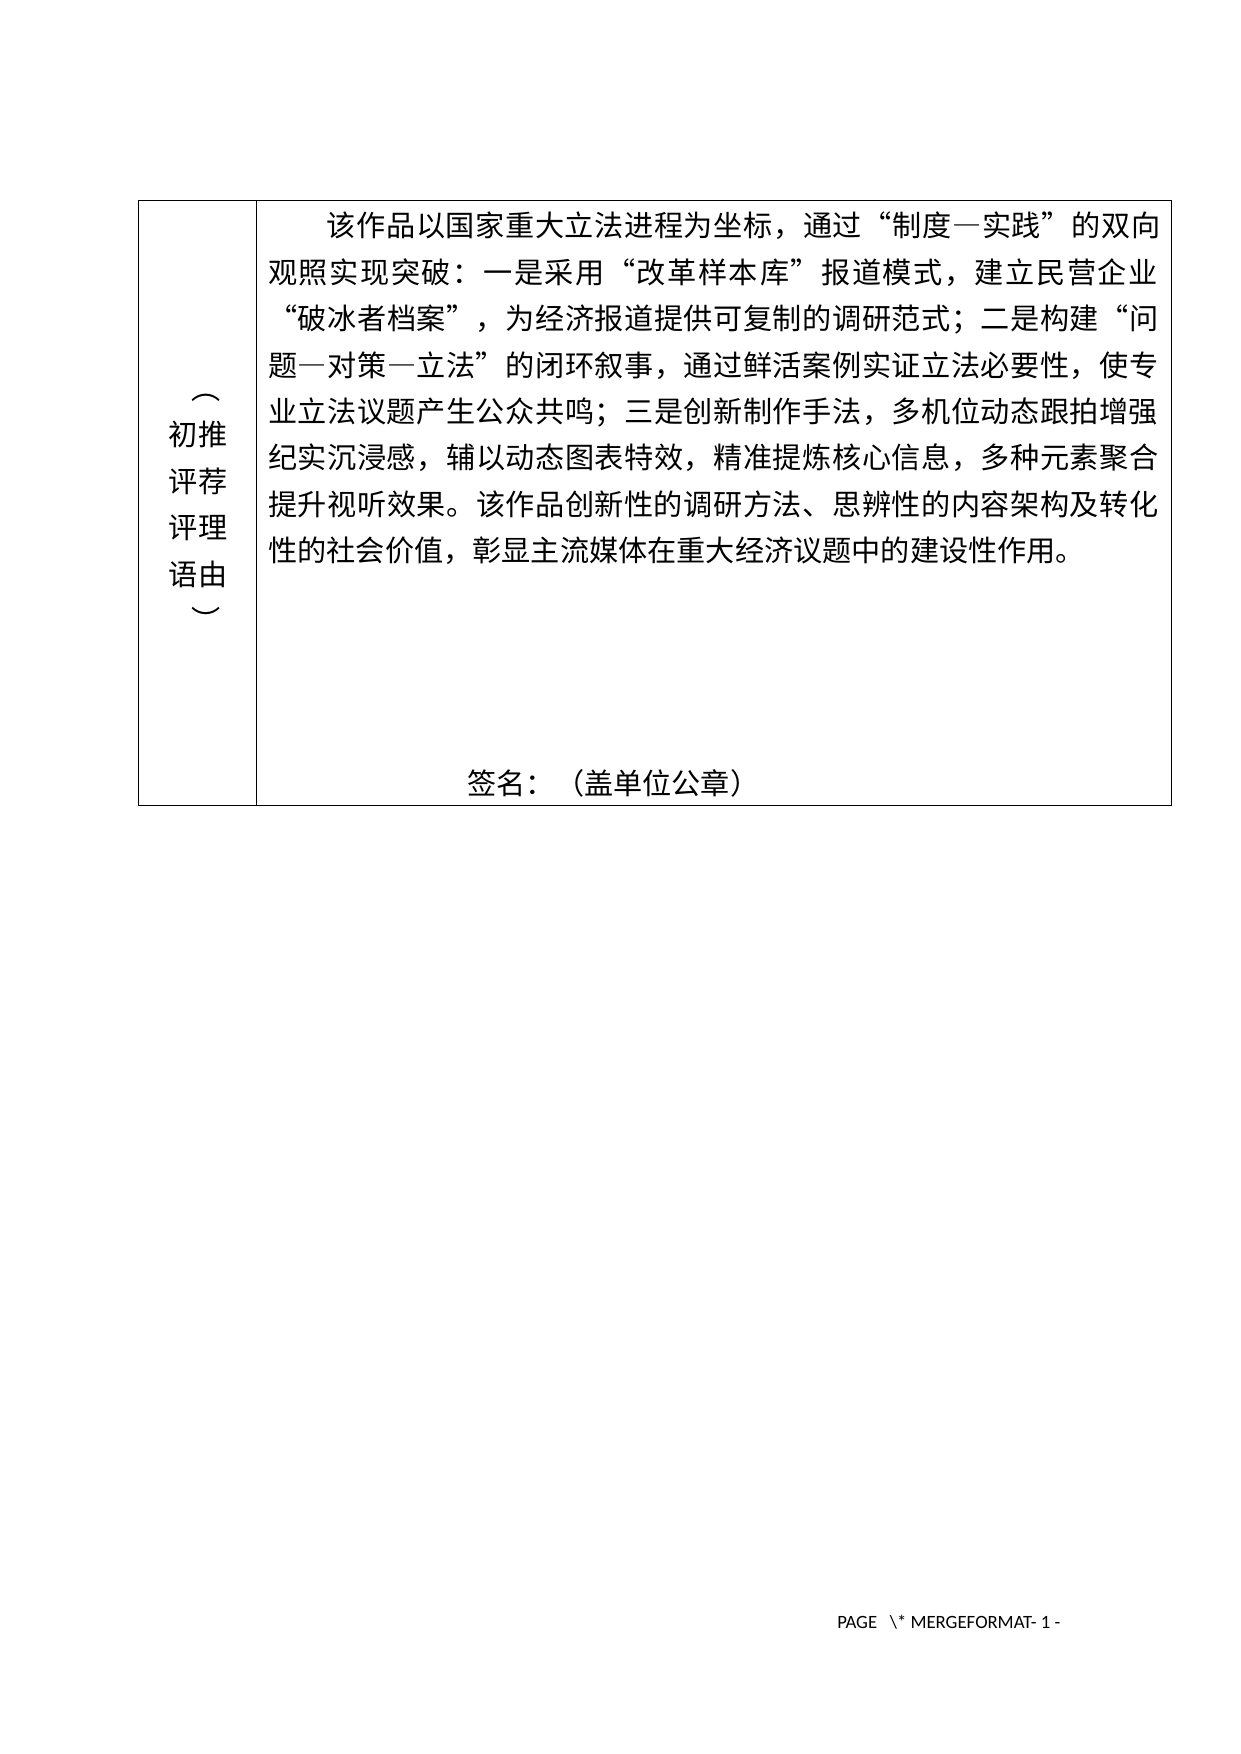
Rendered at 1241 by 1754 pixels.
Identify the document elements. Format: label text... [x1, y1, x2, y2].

table_cell 该作品以国家重大立法进程为坐标，通过“制度—实践”的双向观照实现突破：一是采用“改革样本库”报道模式，建立民营企业“破冰者档案”，为经济报道提供可复制的调研范式；二是构建“问题—对策—立法”的闭环叙事，通过鲜活案例实证立法必要性，使专业立法议题产生公众共鸣；三是创新制作手法，多机位动态跟拍增强纪实沉浸感，辅以动态图表特效，精准提炼核心信息，多种元素聚合提升视听效果。该作品创新性的调研方法、思辨性的内容架构及转化性的社会价值，彰显主流媒体在重大经济议题中的建设性作用。 签名：（盖单位公章） 2025年 月 日 [257, 201, 1171, 804]
table_cell ︵ 初推 评荐 评理 语由 ︶ [139, 201, 256, 804]
